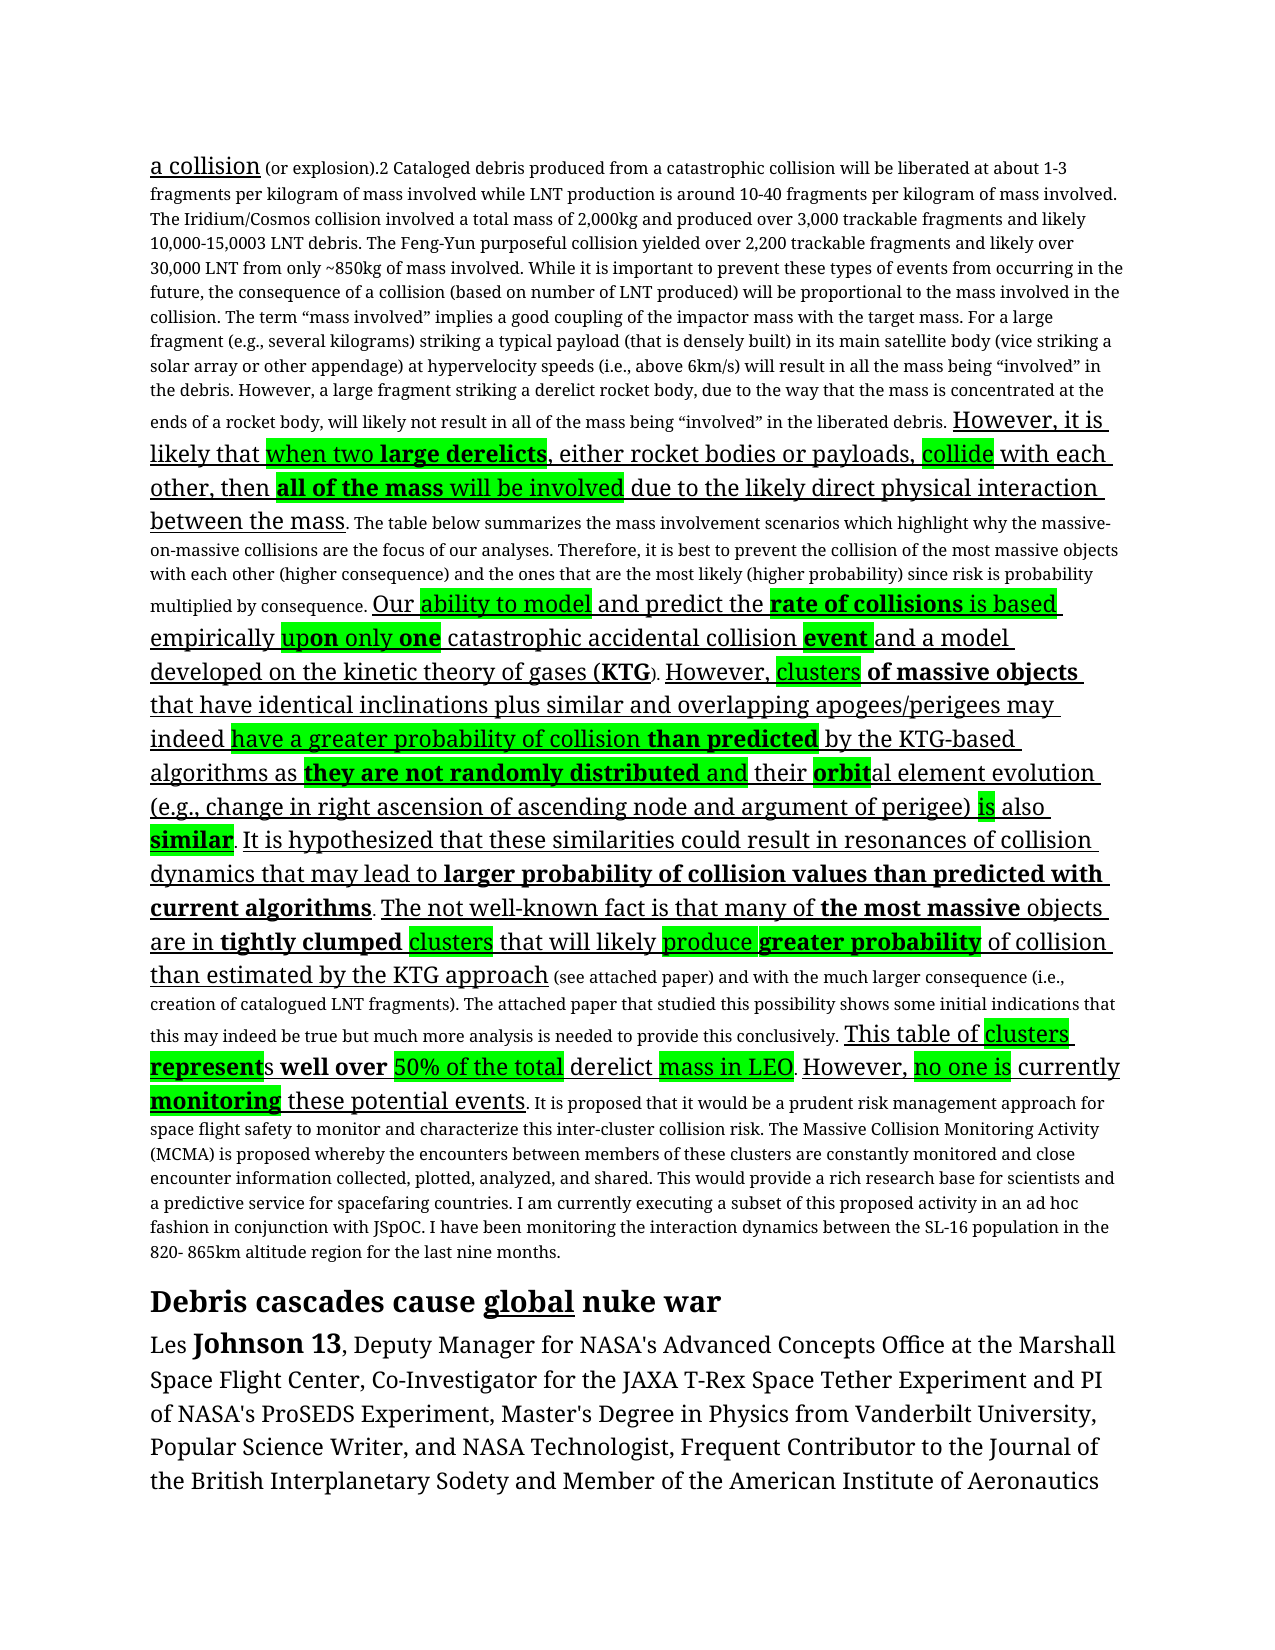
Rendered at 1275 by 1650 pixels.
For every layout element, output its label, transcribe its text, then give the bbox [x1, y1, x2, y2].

subtitle Debris cascades cause global nuke war [150, 1282, 1125, 1321]
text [150, 1324, 1125, 1496]
